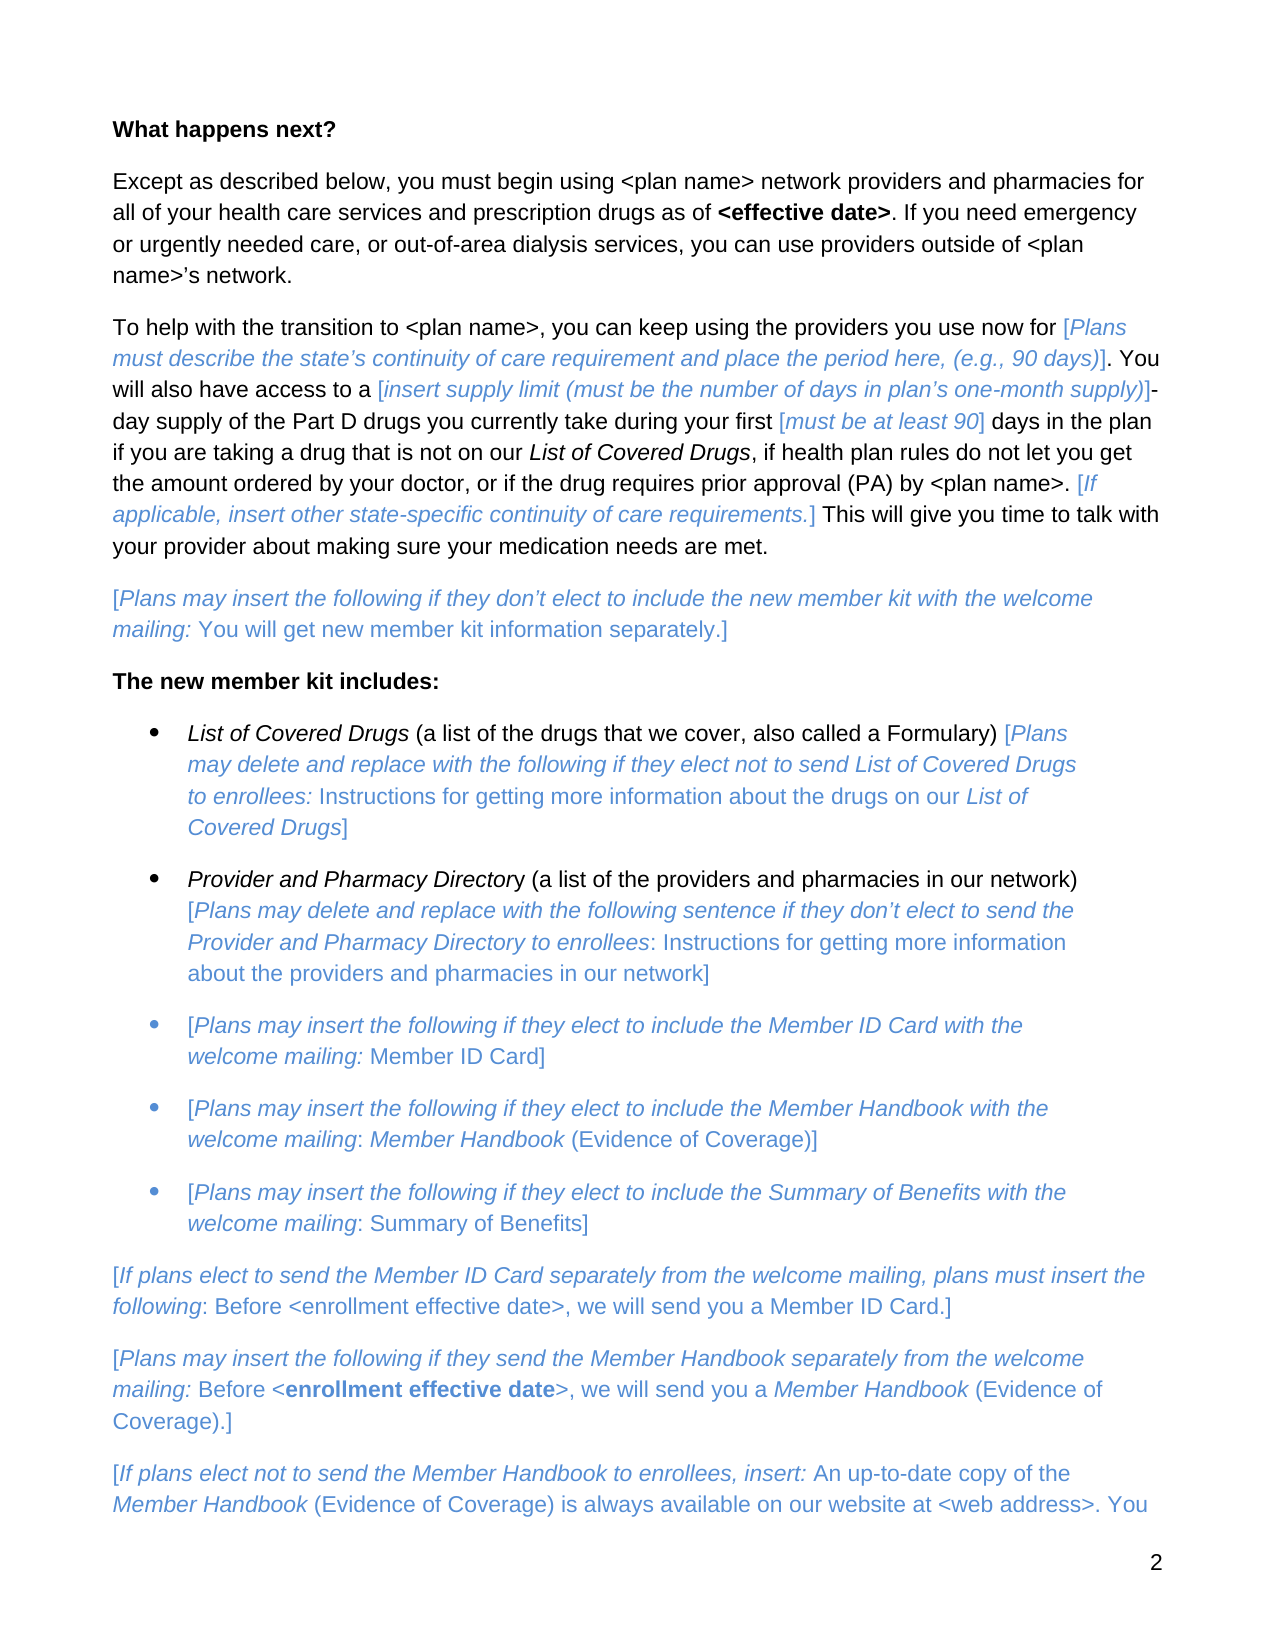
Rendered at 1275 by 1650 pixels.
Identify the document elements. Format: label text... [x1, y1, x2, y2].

text To help with the transition to <plan name>, you can keep using the providers you use now for [Plans must describe the state’s continuity of care requirement and place the period here, (e.g., 90 days)]. You will also have access to a [insert supply limit (must be the number of days in plan’s one-month supply)]-day supply of the Part D drugs you currently take during your first [must be at least 90] days in the plan if you are taking a drug that is not on our List of Covered Drugs, if health plan rules do not let you get the amount ordered by your doctor, or if the drug requires prior approval (PA) by <plan name>. [If applicable, insert other state-specific continuity of care requirements.] This will give you time to talk with your provider about making sure your medication needs are met. [112, 310, 1162, 560]
subtitle What happens next? [112, 112, 1162, 144]
text Except as described below, you must begin using <plan name> network providers and pharmacies for all of your health care services and prescription drugs as of <effective date>. If you need emergency or urgently needed care, or out-of-area dialysis services, you can use providers outside of <plan name>’s network. [112, 164, 1162, 289]
text [Plans may insert the following if they send the Member Handbook separately from the welcome mailing: Before <enrollment effective date>, we will send you a Member Handbook (Evidence of Coverage).] [112, 1342, 1162, 1435]
text [Plans may insert the following if they don’t elect to include the new member kit with the welcome mailing: You will get new member kit information separately.] [112, 581, 1162, 644]
list Provider and Pharmacy Directory (a list of the providers and pharmacies in our network) [Plans may delete and replace with the following sentence if they don’t elect to send the Provider and Pharmacy Directory to enrollees: Instructions for getting more information about the providers and pharmacies in our network] [150, 862, 1087, 987]
list [Plans may insert the following if they elect to include the Member Handbook with the welcome mailing: Member Handbook (Evidence of Coverage)] [150, 1092, 1087, 1154]
list [Plans may insert the following if they elect to include the Member ID Card with the welcome mailing: Member ID Card] [150, 1008, 1087, 1071]
text The new member kit includes: [112, 664, 1162, 696]
list List of Covered Drugs (a list of the drugs that we cover, also called a Formulary) [Plans may delete and replace with the following if they elect not to send List of Covered Drugs to enrollees: Instructions for getting more information about the drugs on our List of Covered Drugs] [150, 717, 1087, 842]
list [Plans may insert the following if they elect to include the Summary of Benefits with the welcome mailing: Summary of Benefits] [150, 1175, 1087, 1237]
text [112, 1456, 1162, 1519]
text [If plans elect to send the Member ID Card separately from the welcome mailing, plans must insert the following: Before <enrollment effective date>, we will send you a Member ID Card.] [112, 1258, 1162, 1321]
